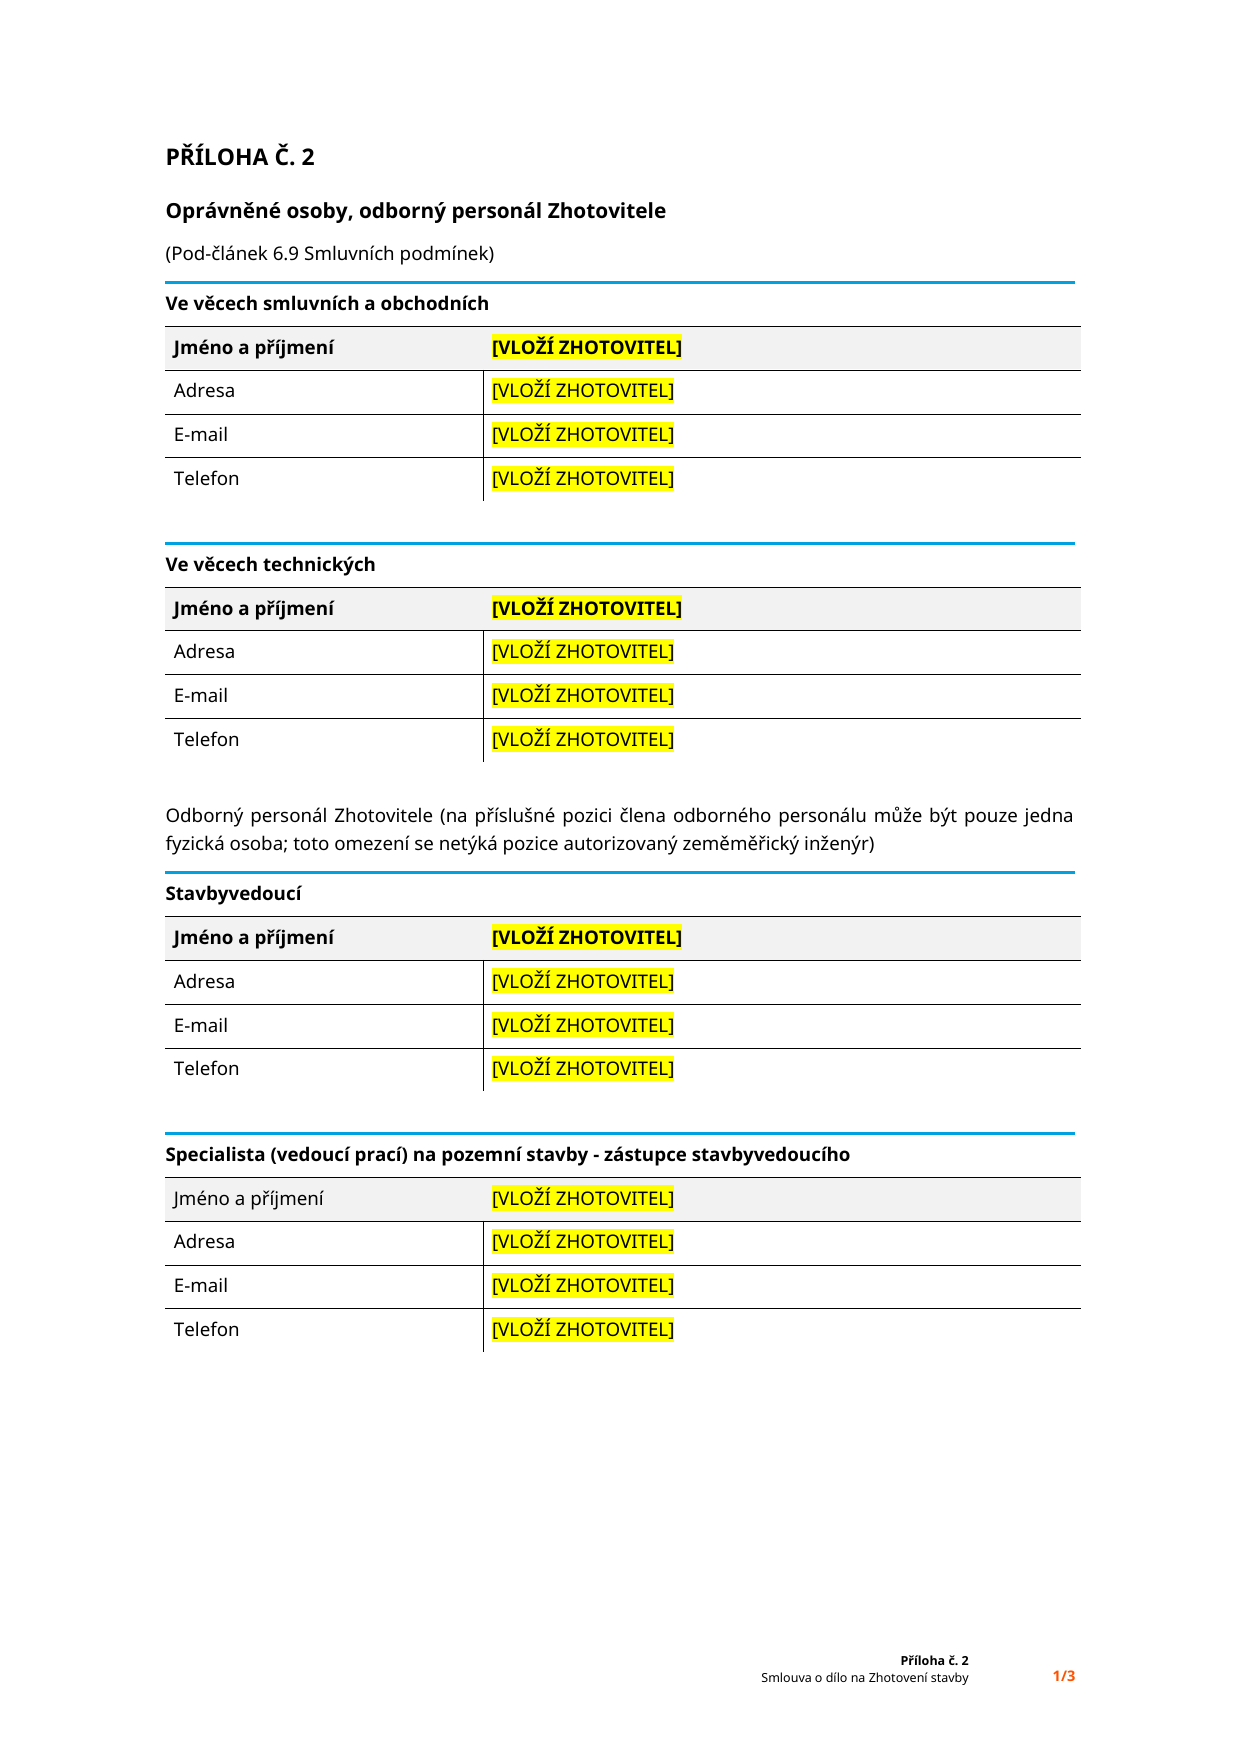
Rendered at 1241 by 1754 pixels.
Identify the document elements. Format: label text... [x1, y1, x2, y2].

table_cell [VLOŽÍ ZHOTOVITEL] [484, 371, 1081, 413]
table_cell Telefon [165, 1049, 483, 1091]
table_header Jméno a příjmení [165, 917, 484, 960]
text Příloha č. 2 [165, 141, 1075, 173]
table_cell Telefon [165, 1309, 483, 1352]
table_cell Adresa [165, 961, 483, 1004]
table_cell [VLOŽÍ ZHOTOVITEL] [484, 631, 1081, 674]
table_cell Adresa [165, 1222, 483, 1264]
table_cell [VLOŽÍ ZHOTOVITEL] [484, 415, 1081, 457]
table_cell [VLOŽÍ ZHOTOVITEL] [484, 961, 1081, 1004]
table_cell [VLOŽÍ ZHOTOVITEL] [484, 1049, 1081, 1091]
text Ve věcech technických [165, 545, 1075, 577]
table_header [VLOŽÍ ZHOTOVITEL] [484, 917, 1081, 960]
text Ve věcech smluvních a obchodních [165, 284, 1075, 316]
table_cell Adresa [165, 371, 483, 413]
table_cell E-mail [165, 1266, 483, 1308]
table_header [VLOŽÍ ZHOTOVITEL] [484, 588, 1081, 630]
text Oprávněné osoby, odborný personál Zhotovitele [165, 197, 1075, 225]
table_cell E-mail [165, 415, 483, 457]
table_cell [VLOŽÍ ZHOTOVITEL] [484, 1005, 1081, 1047]
table_cell [VLOŽÍ ZHOTOVITEL] [484, 675, 1081, 718]
table_cell Adresa [165, 631, 483, 674]
table_header [VLOŽÍ ZHOTOVITEL] [484, 327, 1081, 369]
table_cell E-mail [165, 1005, 483, 1047]
table_cell Telefon [165, 458, 483, 501]
table_header Jméno a příjmení [165, 1178, 484, 1221]
text Stavbyvedoucí [165, 874, 1075, 906]
table_cell [VLOŽÍ ZHOTOVITEL] [484, 1266, 1081, 1308]
table_header Jméno a příjmení [165, 327, 484, 369]
table_cell E-mail [165, 675, 483, 718]
table_cell [VLOŽÍ ZHOTOVITEL] [484, 1222, 1081, 1264]
table_cell [VLOŽÍ ZHOTOVITEL] [484, 1309, 1081, 1352]
table_cell Telefon [165, 719, 483, 762]
text Specialista (vedoucí prací) na pozemní stavby - zástupce stavbyvedoucího [165, 1135, 1075, 1167]
text (Pod-článek 6.9 Smluvních podmínek) [165, 240, 1075, 266]
table_cell [VLOŽÍ ZHOTOVITEL] [484, 719, 1081, 762]
table_header [VLOŽÍ ZHOTOVITEL] [484, 1178, 1081, 1221]
table_header Jméno a příjmení [165, 588, 484, 630]
text Odborný personál Zhotovitele (na příslušné pozici člena odborného personálu může být pouze jedna fyzická osoba; toto omezení se netýká pozice autorizovaný zeměměřický inženýr) [165, 802, 1075, 856]
table_cell [VLOŽÍ ZHOTOVITEL] [484, 458, 1081, 501]
